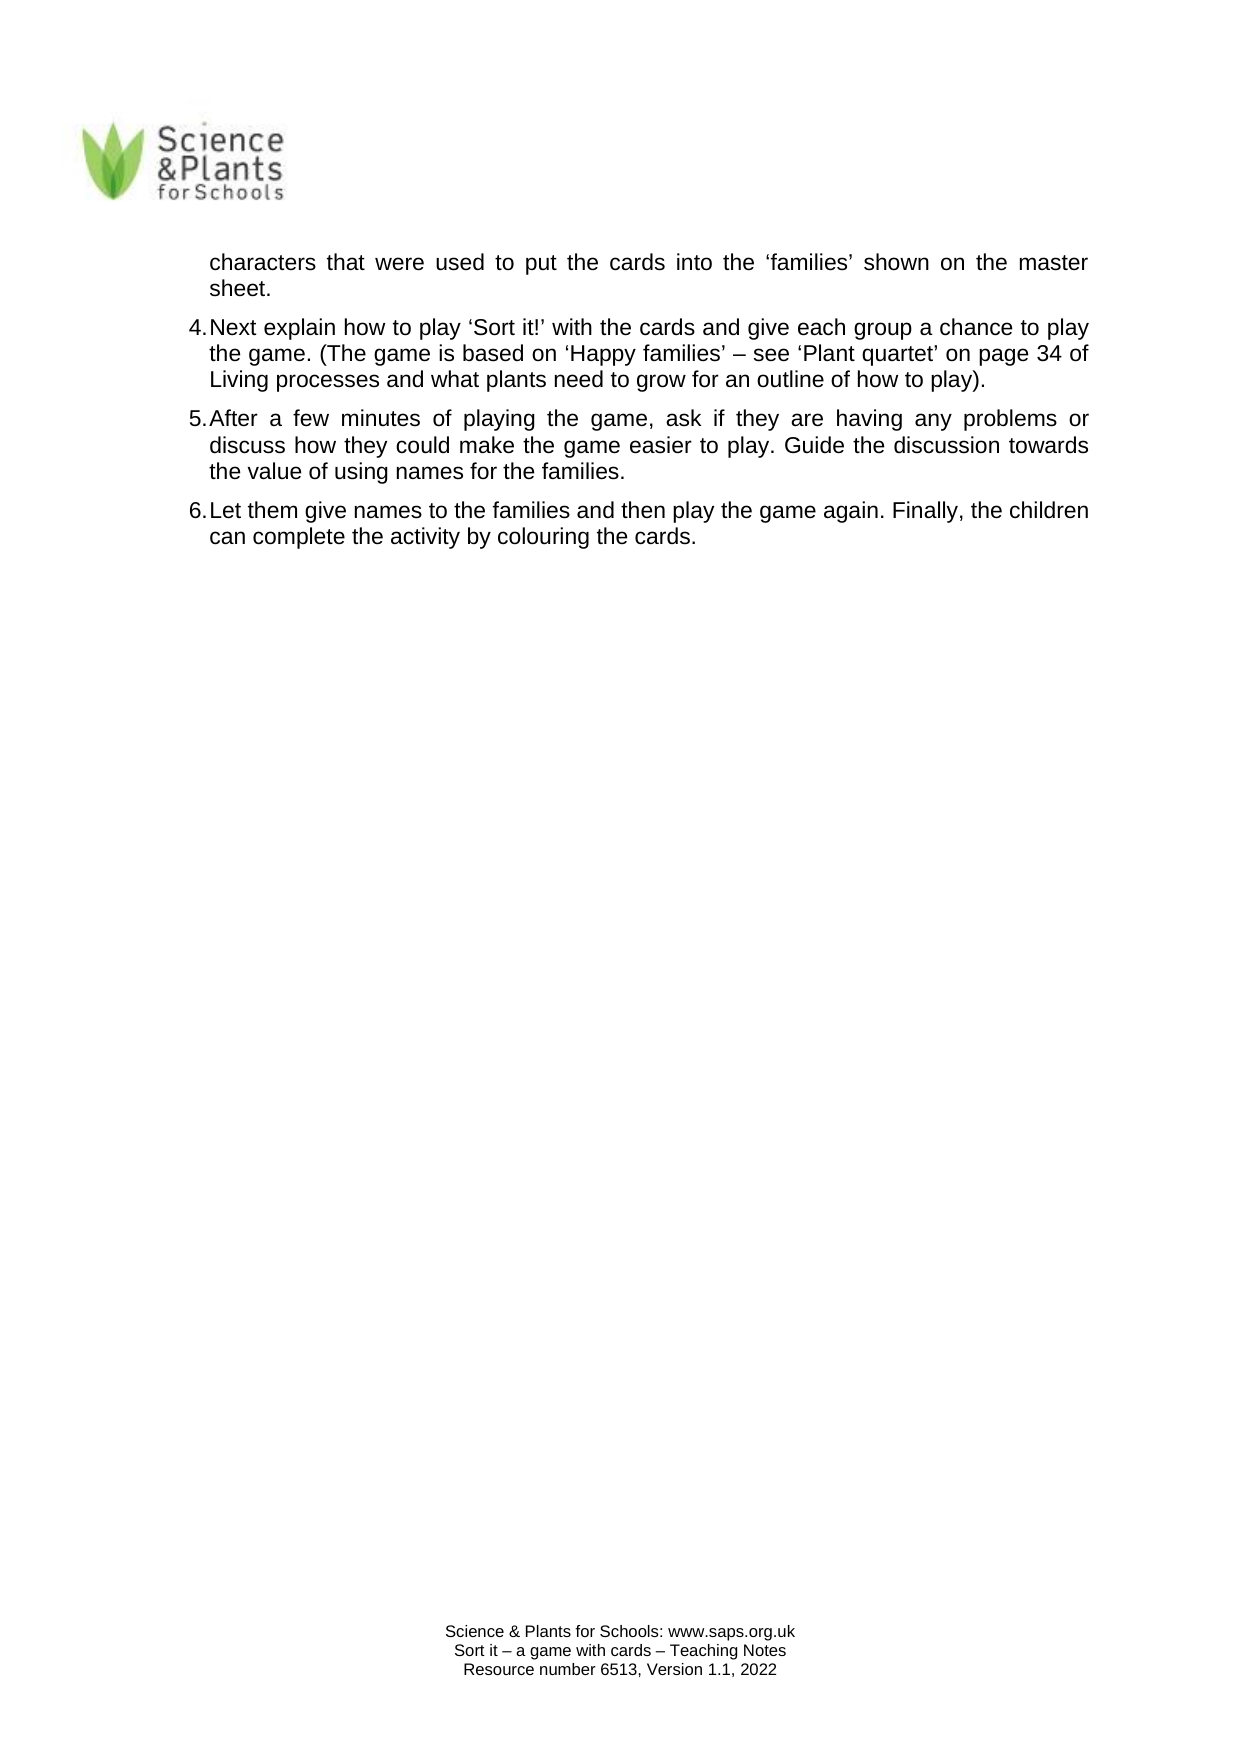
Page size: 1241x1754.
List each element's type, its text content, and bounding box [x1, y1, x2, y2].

list Let them give names to the families and then play the game again. Finally, the children can complete the activity by colouring the cards. [188, 497, 1090, 549]
list Next explain how to play ‘Sort it!’ with the cards and give each group a chance to play the game. (The game is based on ‘Happy families’ – see ‘Plant quartet’ on page 34 of Living processes and what plants need to grow for an outline of how to play). [188, 314, 1090, 393]
picture [61, 75, 306, 249]
list After a few minutes of playing the game, ask if they are having any problems or discuss how they could make the game easier to play. Guide the discussion towards the value of using names for the families. [188, 405, 1090, 484]
